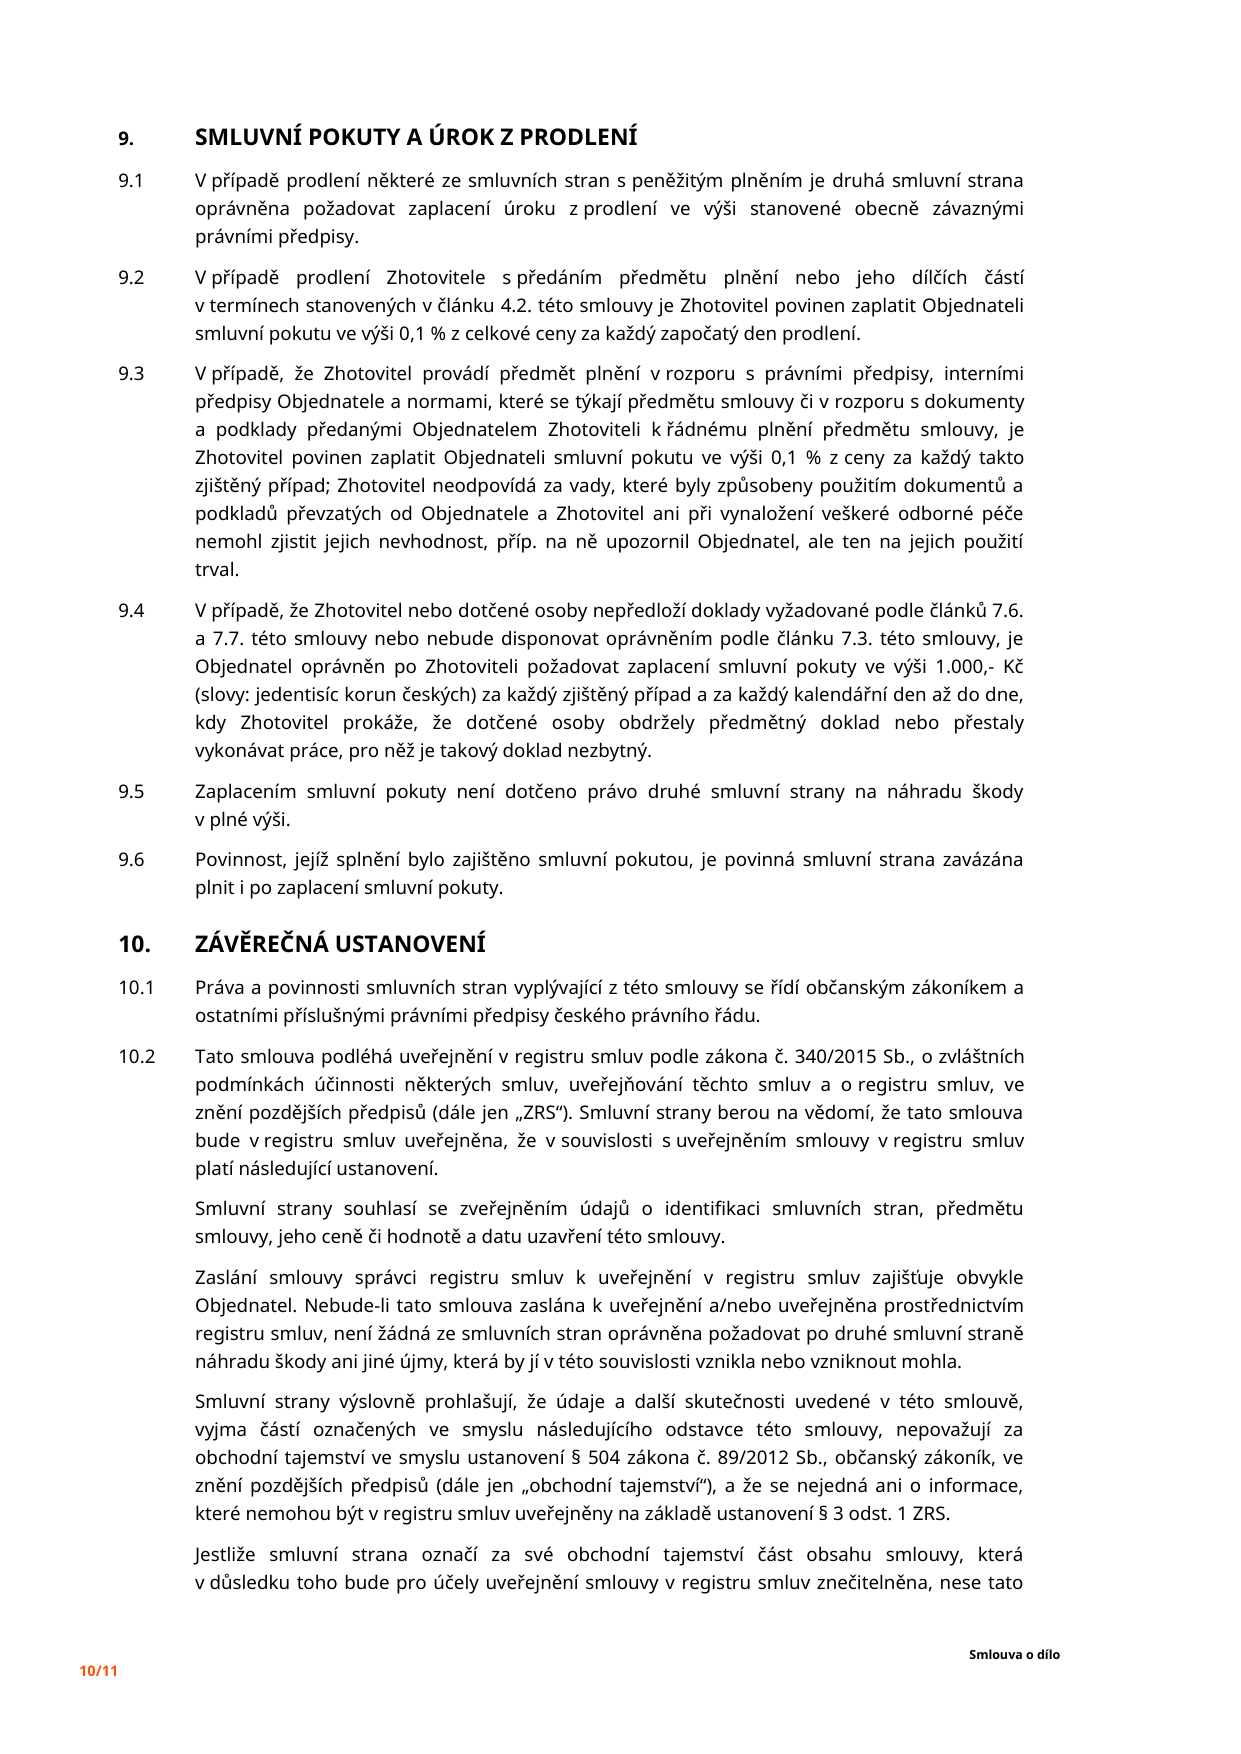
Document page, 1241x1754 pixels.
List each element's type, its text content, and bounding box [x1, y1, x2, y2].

text smluvní pokuty a úrok z prodlení [118, 121, 1024, 152]
text V případě, že Zhotovitel nebo dotčené osoby nepředloží doklady vyžadované podle článků 7.6. a 7.7. této smlouvy nebo nebude disponovat oprávněním podle článku 7.3. této smlouvy, je Objednatel oprávněn po Zhotoviteli požadovat zaplacení smluvní pokuty ve výši 1.000,- Kč (slovy: jedentisíc korun českých) za každý zjištěný případ a za každý kalendářní den až do dne, kdy Zhotovitel prokáže, že dotčené osoby obdržely předmětný doklad nebo přestaly vykonávat práce, pro něž je takový doklad nezbytný. [118, 597, 1024, 763]
text Práva a povinnosti smluvních stran vyplývající z této smlouvy se řídí občanským zákoníkem a ostatními příslušnými právními předpisy českého právního řádu. [118, 974, 1024, 1028]
text Povinnost, jejíž splnění bylo zajištěno smluvní pokutou, je povinná smluvní strana zavázána plnit i po zaplacení smluvní pokuty. [118, 846, 1024, 900]
text V případě prodlení Zhotovitele s předáním předmětu plnění nebo jeho dílčích částí v termínech stanovených v článku 4.2. této smlouvy je Zhotovitel povinen zaplatit Objednateli smluvní pokutu ve výši 0,1 % z celkové ceny za každý započatý den prodlení. [118, 264, 1024, 346]
text V případě prodlení některé ze smluvních stran s peněžitým plněním je druhá smluvní strana oprávněna požadovat zaplacení úroku z prodlení ve výši stanovené obecně závaznými právními předpisy. [118, 167, 1024, 249]
text Tato smlouva podléhá uveřejnění v registru smluv podle zákona č. 340/2015 Sb., o zvláštních podmínkách účinnosti některých smluv, uveřejňování těchto smluv a o registru smluv, ve znění pozdějších předpisů (dále jen „ZRS“). Smluvní strany berou na vědomí, že tato smlouva bude v registru smluv uveřejněna, že v souvislosti s uveřejněním smlouvy v registru smluv platí následující ustanovení. [118, 1043, 1024, 1181]
list Smluvní strany výslovně prohlašují, že údaje a další skutečnosti uvedené v této smlouvě, vyjma částí označených ve smyslu následujícího odstavce této smlouvy, nepovažují za obchodní tajemství ve smyslu ustanovení § 504 zákona č. 89/2012 Sb., občanský zákoník, ve znění pozdějších předpisů (dále jen „obchodní tajemství“), a že se nejedná ani o informace, které nemohou být v registru smluv uveřejněny na základě ustanovení § 3 odst. 1 ZRS. [195, 1389, 1024, 1526]
text V případě, že Zhotovitel provádí předmět plnění v rozporu s právními předpisy, interními předpisy Objednatele a normami, které se týkají předmětu smlouvy či v rozporu s dokumenty a podklady předanými Objednatelem Zhotoviteli k řádnému plnění předmětu smlouvy, je Zhotovitel povinen zaplatit Objednateli smluvní pokutu ve výši 0,1 % z ceny za každý takto zjištěný případ; Zhotovitel neodpovídá za vady, které byly způsobeny použitím dokumentů a podkladů převzatých od Objednatele a Zhotovitel ani při vynaložení veškeré odborné péče nemohl zjistit jejich nevhodnost, příp. na ně upozornil Objednatel, ale ten na jejich použití trval. [118, 361, 1024, 582]
list Smluvní strany souhlasí se zveřejněním údajů o identifikaci smluvních stran, předmětu smlouvy, jeho ceně či hodnotě a datu uzavření této smlouvy. [195, 1196, 1024, 1249]
list Zaslání smlouvy správci registru smluv k uveřejnění v registru smluv zajišťuje obvykle Objednatel. Nebude-li tato smlouva zaslána k uveřejnění a/nebo uveřejněna prostřednictvím registru smluv, není žádná ze smluvních stran oprávněna požadovat po druhé smluvní straně náhradu škody ani jiné újmy, která by jí v této souvislosti vznikla nebo vzniknout mohla. [195, 1264, 1024, 1374]
text závěrečná ustanovení [118, 927, 1024, 959]
text Zaplacením smluvní pokuty není dotčeno právo druhé smluvní strany na náhradu škody v plné výši. [118, 778, 1024, 831]
